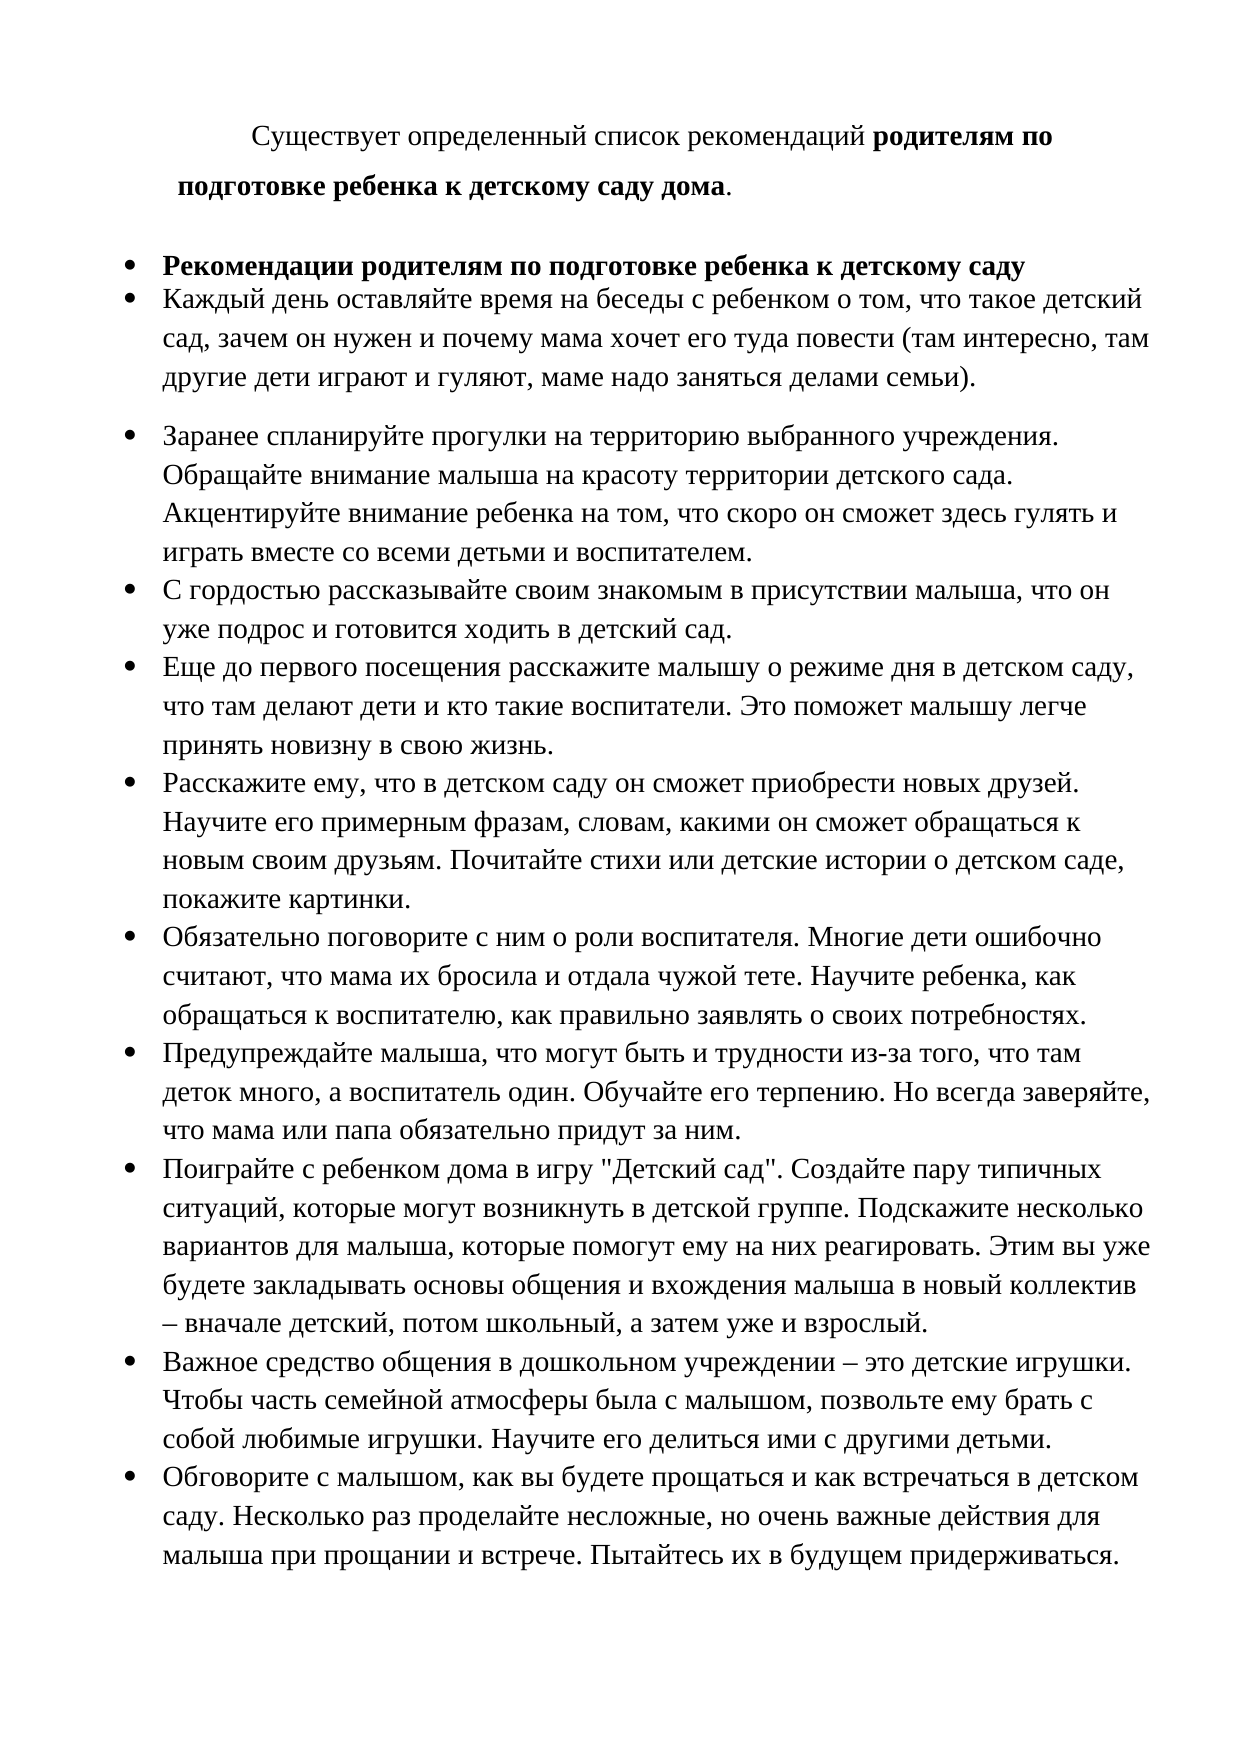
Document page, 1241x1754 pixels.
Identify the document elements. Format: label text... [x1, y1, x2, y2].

list С гордостью рассказывайте своим знакомым в присутствии малыша, что он уже подрос и готовится ходить в детский сад. [125, 572, 1152, 644]
list Рекомендации родителям по подготовке ребенка к детскому саду [125, 248, 1152, 282]
list Обязательно поговорите с ним о роли воспитателя. Многие дети ошибочно считают, что мама их бросила и отдала чужой тете. Научите ребенка, как обращаться к воспитателю, как правильно заявлять о своих потребностях. [125, 919, 1152, 1030]
list Поиграйте с ребенком дома в игру "Детский сад". Создайте пару типичных ситуаций, которые могут возникнуть в детской группе. Подскажите несколько вариантов для малыша, которые помогут ему на них реагировать. Этим вы уже будете закладывать основы общения и вхождения малыша в новый коллектив – вначале детский, потом школьный, а затем уже и взрослый. [125, 1151, 1152, 1339]
list Заранее спланируйте прогулки на территорию выбранного учреждения. Обращайте внимание малыша на красоту территории детского сада. Акцентируйте внимание ребенка на том, что скоро он сможет здесь гулять и играть вместе со всеми детьми и воспитателем. [125, 418, 1152, 567]
text Существует определенный список рекомендаций родителям по подготовке ребенка к детскому саду дома. [177, 118, 1152, 202]
list Предупреждайте малыша, что могут быть и трудности из-за того, что там деток много, а воспитатель один. Обучайте его терпению. Но всегда заверяйте, что мама или папа обязательно придут за ним. [125, 1035, 1152, 1146]
list Обговорите с малышом, как вы будете прощаться и как встречаться в детском саду. Несколько раз проделайте несложные, но очень важные действия для малыша при прощании и встрече. Пытайтесь их в будущем придерживаться. [125, 1459, 1152, 1570]
list Еще до первого посещения расскажите малышу о режиме дня в детском саду, что там делают дети и кто такие воспитатели. Это поможет малышу легче принять новизну в свою жизнь. [125, 649, 1152, 760]
list Каждый день оставляйте время на беседы с ребенком о том, что такое детский сад, зачем он нужен и почему мама хочет его туда повести (там интересно, там другие дети играют и гуляют, маме надо заняться делами семьи). [125, 282, 1152, 392]
list Расскажите ему, что в детском саду он сможет приобрести новых друзей. Научите его примерным фразам, словам, какими он сможет обращаться к новым своим друзьям. Почитайте стихи или детские истории о детском саде, покажите картинки. [125, 765, 1152, 914]
list Важное средство общения в дошкольном учреждении – это детские игрушки. Чтобы часть семейной атмосферы была с малышом, позвольте ему брать с собой любимые игрушки. Научите его делиться ими с другими детьми. [125, 1344, 1152, 1454]
